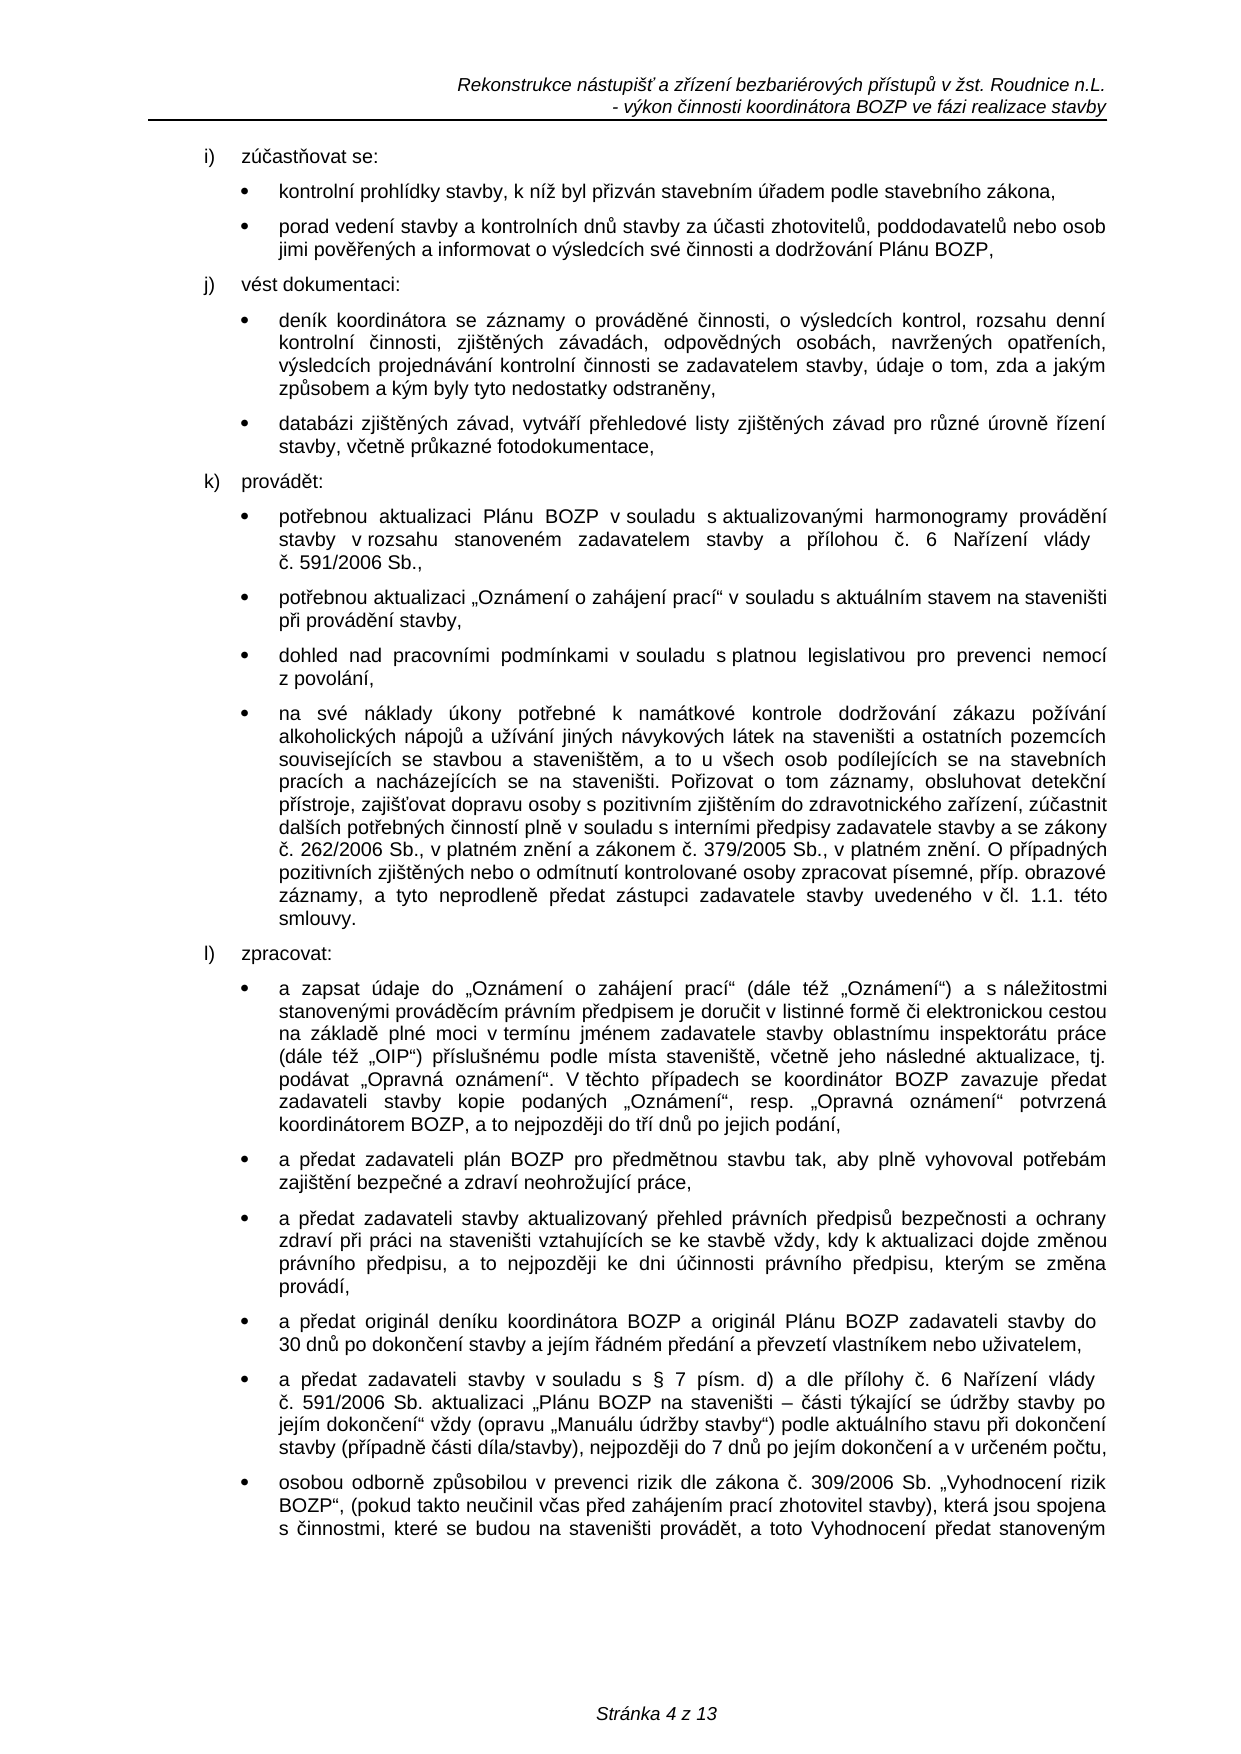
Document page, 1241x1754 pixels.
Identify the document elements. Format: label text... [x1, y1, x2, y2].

list a předat zadavateli stavby aktualizovaný přehled právních předpisů bezpečnosti a ochrany zdraví při práci na staveništi vztahujících se ke stavbě vždy, kdy k aktualizaci dojde změnou právního předpisu, a to nejpozději ke dni účinnosti právního předpisu, kterým se změna provádí, [241, 1206, 1107, 1297]
list dohled nad pracovními podmínkami v souladu s platnou legislativou pro prevenci nemocí z povolání, [241, 644, 1107, 689]
list databázi zjištěných závad, vytváří přehledové listy zjištěných závad pro různé úrovně řízení stavby, včetně průkazné fotodokumentace, [241, 412, 1107, 457]
list a předat originál deníku koordinátora BOZP a originál Plánu BOZP zadavateli stavby do 30 dnů po dokončení stavby a jejím řádném předání a převzetí vlastníkem nebo uživatelem, [241, 1310, 1107, 1355]
list potřebnou aktualizaci Plánu BOZP v souladu s aktualizovanými harmonogramy provádění stavby v rozsahu stanoveném zadavatelem stavby a přílohou č. 6 Nařízení vlády č. 591/2006 Sb., [241, 505, 1107, 573]
list porad vedení stavby a kontrolních dnů stavby za účasti zhotovitelů, poddodavatelů nebo osob jimi pověřených a informovat o výsledcích své činnosti a dodržování Plánu BOZP, [241, 215, 1107, 261]
list a zapsat údaje do „Oznámení o zahájení prací“ (dále též „Oznámení“) a s náležitostmi stanovenými prováděcím právním předpisem je doručit v listinné formě či elektronickou cestou na základě plné moci v termínu jménem zadavatele stavby oblastnímu inspektorátu práce (dále též „OIP“) příslušnému podle místa staveniště, včetně jeho následné aktualizace, tj. podávat „Opravná oznámení“. V těchto případech se koordinátor BOZP zavazuje předat zadavateli stavby kopie podaných „Oznámení“, resp. „Opravná oznámení“ potvrzená koordinátorem BOZP, a to nejpozději do tří dnů po jejich podání, [241, 977, 1107, 1136]
list zpracovat: [204, 942, 1107, 964]
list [241, 1471, 1107, 1539]
list potřebnou aktualizaci „Oznámení o zahájení prací“ v souladu s aktuálním stavem na staveništi při provádění stavby, [241, 586, 1107, 631]
list a předat zadavateli stavby v souladu s § 7 písm. d) a dle přílohy č. 6 Nařízení vlády č. 591/2006 Sb. aktualizaci „Plánu BOZP na staveništi – části týkající se údržby stavby po jejím dokončení“ vždy (opravu „Manuálu údržby stavby“) podle aktuálního stavu při dokončení stavby (případně části díla/stavby), nejpozději do 7 dnů po jejím dokončení a v určeném počtu, [241, 1368, 1107, 1459]
list a předat zadavateli plán BOZP pro předmětnou stavbu tak, aby plně vyhovoval potřebám zajištění bezpečné a zdraví neohrožující práce, [241, 1148, 1107, 1194]
list provádět: [204, 470, 1107, 493]
list deník koordinátora se záznamy o prováděné činnosti, o výsledcích kontrol, rozsahu denní kontrolní činnosti, zjištěných závadách, odpovědných osobách, navržených opatřeních, výsledcích projednávání kontrolní činnosti se zadavatelem stavby, údaje o tom, zda a jakým způsobem a kým byly tyto nedostatky odstraněny, [241, 308, 1107, 399]
list na své náklady úkony potřebné k namátkové kontrole dodržování zákazu požívání alkoholických nápojů a užívání jiných návykových látek na staveništi a ostatních pozemcích souvisejících se stavbou a staveništěm, a to u všech osob podílejících se na stavebních pracích a nacházejících se na staveništi. Pořizovat o tom záznamy, obsluhovat detekční přístroje, zajišťovat dopravu osoby s pozitivním zjištěním do zdravotnického zařízení, zúčastnit dalších potřebných činností plně v souladu s interními předpisy zadavatele stavby a se zákony č. 262/2006 Sb., v platném znění a zákonem č. 379/2005 Sb., v platném znění. O případných pozitivních zjištěných nebo o odmítnutí kontrolované osoby zpracovat písemné, příp. obrazové záznamy, a tyto neprodleně předat zástupci zadavatele stavby uvedeného v čl. 1.1. této smlouvy. [241, 702, 1107, 929]
list kontrolní prohlídky stavby, k níž byl přizván stavebním úřadem podle stavebního zákona, [241, 180, 1107, 203]
list vést dokumentaci: [204, 273, 1107, 296]
list zúčastňovat se: [204, 145, 1107, 167]
